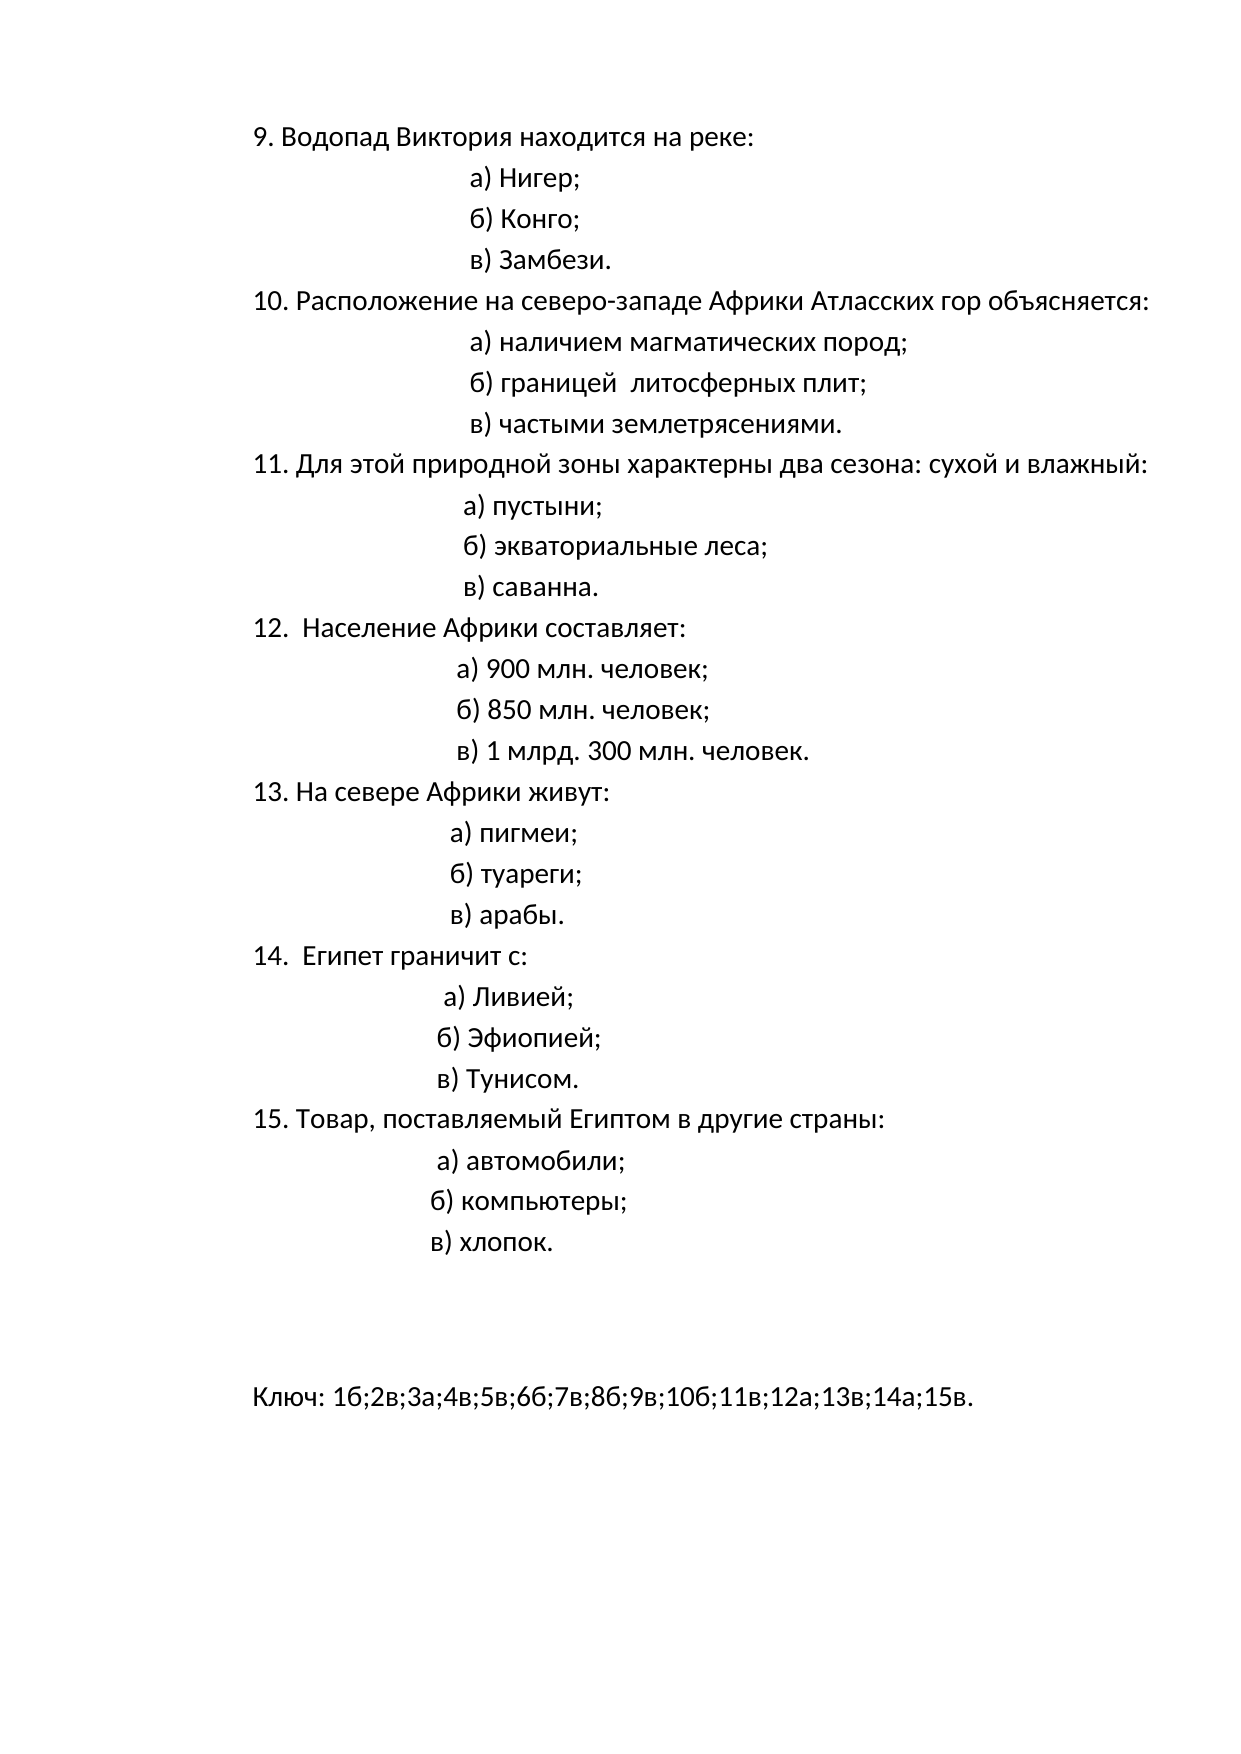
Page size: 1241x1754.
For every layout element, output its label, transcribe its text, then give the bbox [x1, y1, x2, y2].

list в) арабы. [252, 896, 1152, 932]
list а) 900 млн. человек; [252, 650, 1152, 686]
list б) Эфиопией; [252, 1019, 1152, 1054]
list а) Ливией; [252, 978, 1152, 1013]
list б) компьютеры; [252, 1182, 1152, 1218]
list в) хлопок. [252, 1223, 1152, 1259]
list б) экваториальные леса; [252, 527, 1152, 563]
list а) наличием магматических пород; [252, 323, 1152, 358]
list в) частыми землетрясениями. [252, 405, 1152, 440]
list в) саванна. [252, 568, 1152, 604]
list б) Конго; [252, 200, 1152, 236]
list а) автомобили; [252, 1142, 1152, 1177]
list в) Замбези. [252, 241, 1152, 277]
list в) 1 млрд. 300 млн. человек. [252, 732, 1152, 768]
list 9. Водопад Виктория находится на реке: [252, 118, 1152, 154]
list б) границей литосферных плит; [252, 364, 1152, 399]
list 12. Население Африки составляет: [252, 609, 1152, 645]
list 13. На севере Африки живут: [252, 773, 1152, 809]
list 11. Для этой природной зоны характерны два сезона: сухой и влажный: [252, 446, 1152, 481]
list б) 850 млн. человек; [252, 691, 1152, 727]
list а) Нигер; [252, 159, 1152, 195]
list а) пустыни; [252, 487, 1152, 522]
list Ключ: 1б;2в;3а;4в;5в;6б;7в;8б;9в;10б;11в;12а;13в;14а;15в. [252, 1378, 1152, 1414]
list а) пигмеи; [252, 814, 1152, 850]
list 14. Египет граничит с: [252, 937, 1152, 972]
list 10. Расположение на северо-западе Африки Атласских гор объясняется: [252, 282, 1152, 317]
list 15. Товар, поставляемый Египтом в другие страны: [252, 1101, 1152, 1136]
list б) туареги; [252, 855, 1152, 891]
list в) Тунисом. [252, 1060, 1152, 1095]
